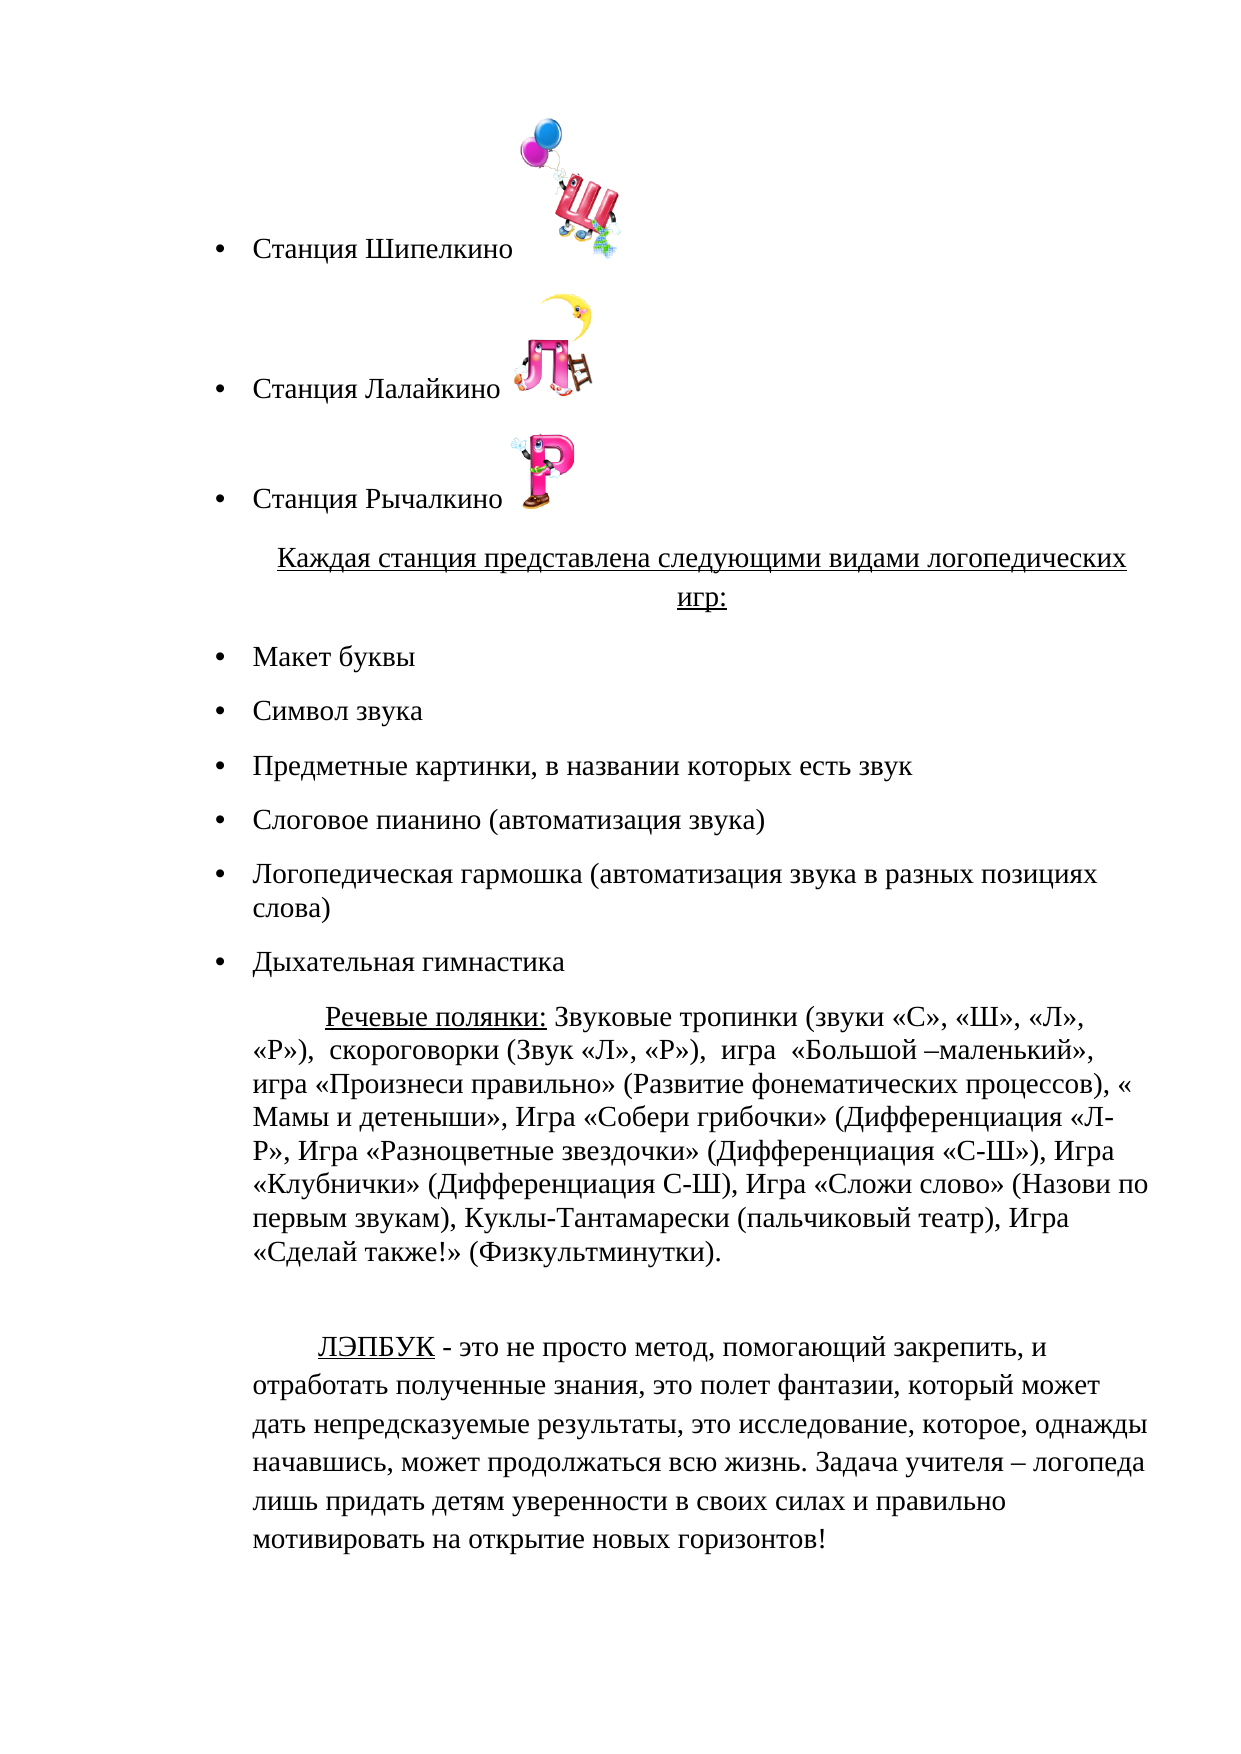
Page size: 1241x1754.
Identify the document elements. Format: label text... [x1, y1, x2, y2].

list Станция Рычалкино [215, 431, 1152, 515]
list Станция Шипелкино [215, 118, 1152, 264]
text Каждая станция представлена следующими видами логопедических игр: [252, 541, 1152, 613]
text Речевые полянки: Звуковые тропинки (звуки «С», «Ш», «Л», «Р»), скороговорки (Звук «Л», «Р»), игра «Большой –маленький», игра «Произнеси правильно» (Развитие фонематических процессов), « Мамы и детеныши», Игра «Собери грибочки» (Дифференциация «Л-Р», Игра «Разноцветные звездочки» (Дифференциация «С-Ш»), Игра «Клубнички» (Дифференциация С-Ш), Игра «Сложи слово» (Назови по первым звукам), Куклы-Тантамарески (пальчиковый театр), Игра «Сделай также!» (Физкультминутки). [252, 999, 1152, 1267]
picture [508, 290, 597, 399]
text ЛЭПБУК - это не просто метод, помогающий закрепить, и отработать полученные знания, это полет фантазии, который может дать непредсказуемые результаты, это исследование, которое, однажды начавшись, может продолжаться всю жизнь. Задача учителя – логопеда лишь придать детям уверенности в своих силах и правильно мотивировать на открытие новых горизонтов! [252, 1288, 1152, 1555]
list Предметные картинки, в названии которых есть звук [215, 747, 1152, 781]
list Макет буквы [215, 638, 1152, 672]
list Дыхательная гимнастика [215, 944, 1152, 978]
list Символ звука [215, 693, 1152, 727]
list Слоговое пианино (автоматизация звука) [215, 802, 1152, 836]
picture [520, 118, 623, 259]
picture [510, 431, 575, 509]
list Логопедическая гармошка (автоматизация звука в разных позициях слова) [215, 856, 1152, 924]
list Станция Лалайкино [215, 290, 1152, 405]
